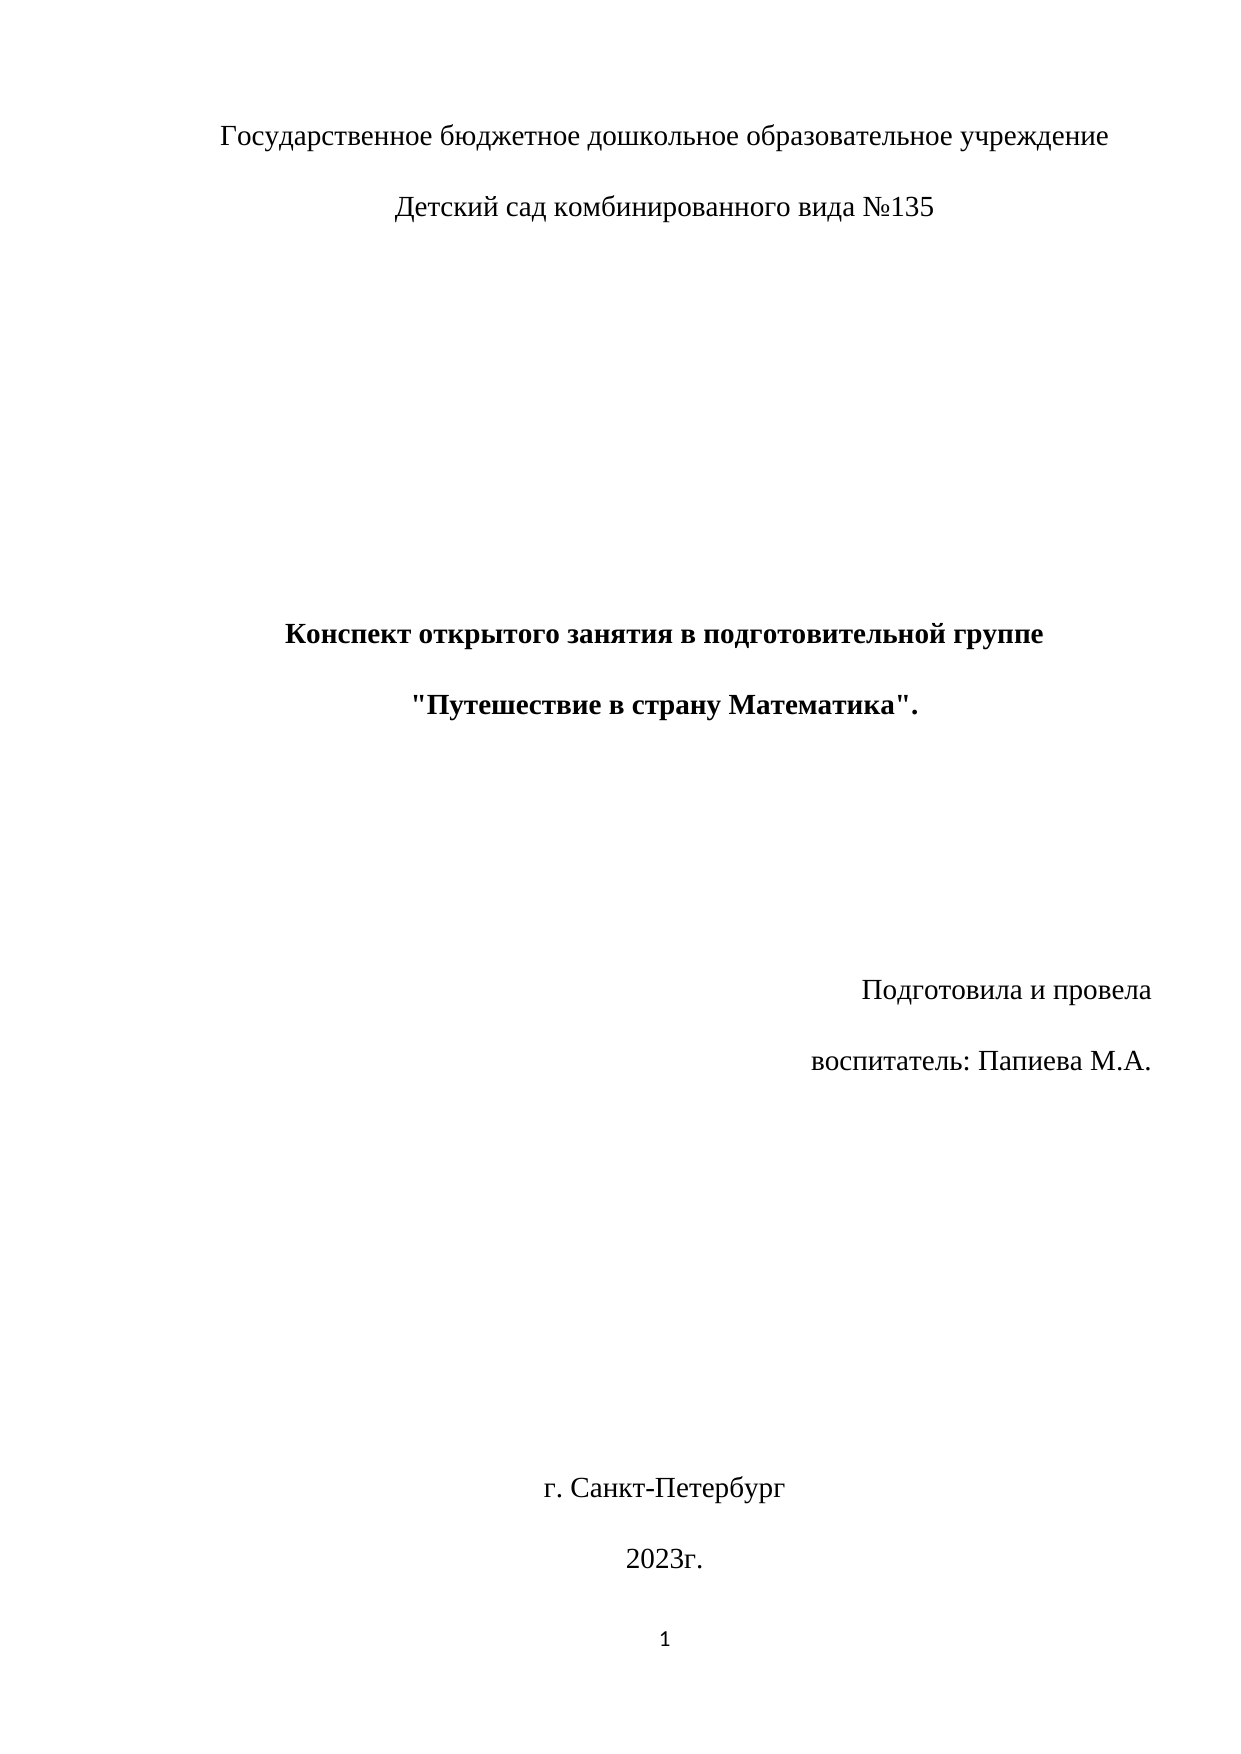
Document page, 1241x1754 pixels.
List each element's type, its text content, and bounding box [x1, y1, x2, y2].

text Конспект открытого занятия в подготовительной группе [177, 616, 1152, 650]
text Подготовила и провела [177, 972, 1152, 1005]
text Детский сад комбинированного вида №135 [177, 189, 1152, 223]
text воспитатель: Папиева М.А. [177, 1043, 1152, 1077]
text 2023г. [177, 1541, 1152, 1574]
text Государственное бюджетное дошкольное образовательное учреждение [177, 118, 1152, 152]
text г. Санкт-Петербург [177, 1470, 1152, 1503]
text "Путешествие в страну Математика". [177, 687, 1152, 721]
